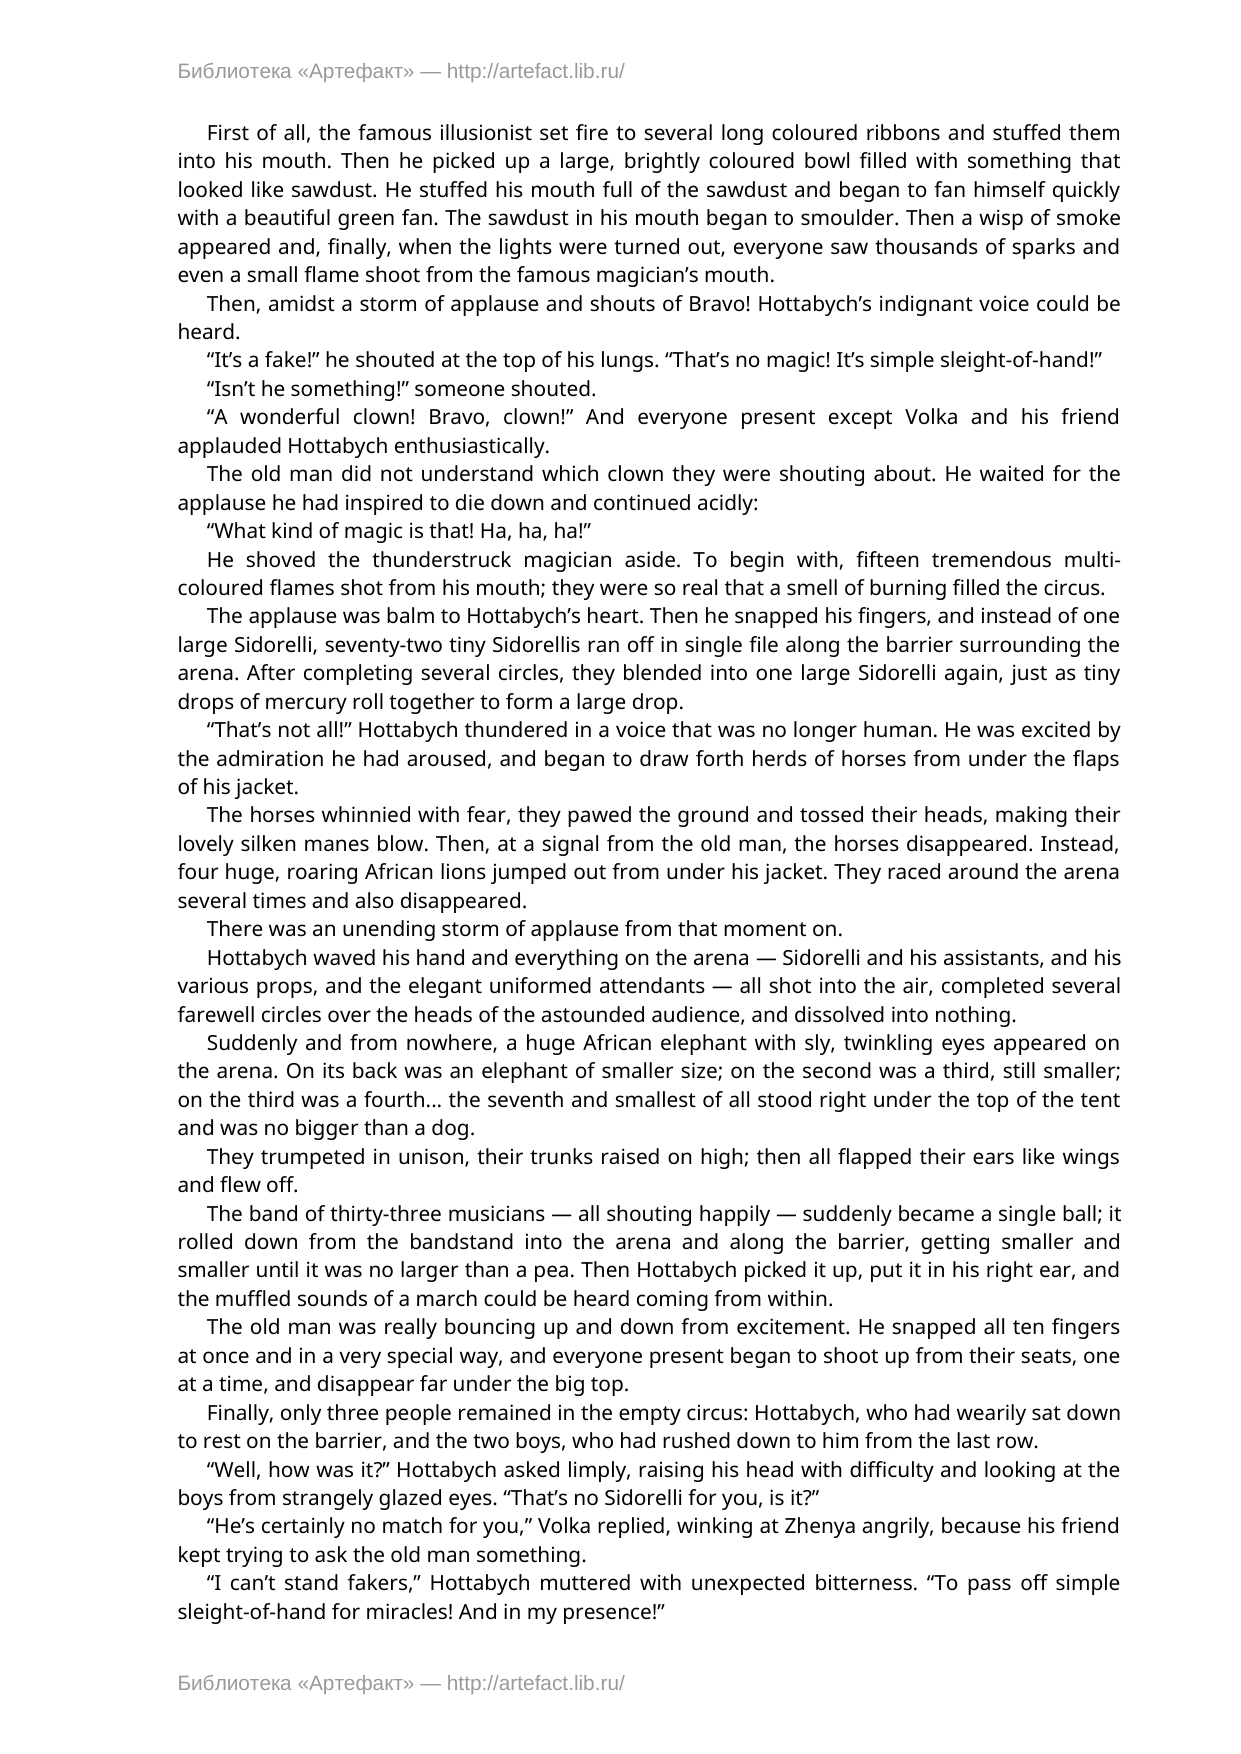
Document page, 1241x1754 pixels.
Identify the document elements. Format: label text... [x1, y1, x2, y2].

text The band of thirty-three musicians — all shouting happily — suddenly became a single ball; it rolled down from the bandstand into the arena and along the barrier, getting smaller and smaller until it was no larger than a pea. Then Hottabych picked it up, put it in his right ear, and the muffled sounds of a march could be heard coming from within. [177, 1199, 1122, 1312]
text Then, amidst a storm of applause and shouts of Bravo! Hottabych’s indignant voice could be heard. [177, 289, 1122, 346]
text The old man was really bouncing up and down from excitement. He snapped all ten fingers at once and in a very special way, and everyone present began to shoot up from their seats, one at a time, and disappear far under the big top. [177, 1312, 1122, 1398]
text First of all, the famous illusionist set fire to several long coloured ribbons and stuffed them into his mouth. Then he picked up a large, brightly coloured bowl filled with something that looked like sawdust. He stuffed his mouth full of the sawdust and began to fan himself quickly with a beautiful green fan. The sawdust in his mouth began to smoulder. Then a wisp of smoke appeared and, finally, when the lights were turned out, everyone saw thousands of sparks and even a small flame shoot from the famous magician’s mouth. [177, 118, 1122, 289]
text “I can’t stand fakers,” Hottabych muttered with unexpected bitterness. “To pass off simple sleight-of-hand for miracles! And in my presence!” [177, 1568, 1122, 1625]
text There was an unending storm of applause from that moment on. [177, 914, 1122, 943]
text “Isn’t he something!” someone shouted. [177, 374, 1122, 402]
text “A wonderful clown! Bravo, clown!” And everyone present except Volka and his friend applauded Hottabych enthusiastically. [177, 402, 1122, 459]
text “That’s not all!” Hottabych thundered in a voice that was no longer human. He was excited by the admiration he had aroused, and began to draw forth herds of horses from under the flaps of his jacket. [177, 715, 1122, 801]
text “What kind of magic is that! Ha, ha, ha!” [177, 516, 1122, 545]
text “He’s certainly no match for you,” Volka replied, winking at Zhenya angrily, because his friend kept trying to ask the old man something. [177, 1512, 1122, 1568]
text “It’s a fake!” he shouted at the top of his lungs. “That’s no magic! It’s simple sleight-of-hand!” [177, 346, 1122, 374]
text The horses whinnied with fear, they pawed the ground and tossed their heads, making their lovely silken manes blow. Then, at a signal from the old man, the horses disappeared. Instead, four huge, roaring African lions jumped out from under his jacket. They raced around the arena several times and also disappeared. [177, 801, 1122, 914]
text The applause was balm to Hottabych’s heart. Then he snapped his fingers, and instead of one large Sidorelli, seventy-two tiny Sidorellis ran off in single file along the barrier surrounding the arena. After completing several circles, they blended into one large Sidorelli again, just as tiny drops of mercury roll together to form a large drop. [177, 602, 1122, 715]
text The old man did not understand which clown they were shouting about. He waited for the applause he had inspired to die down and continued acidly: [177, 459, 1122, 516]
text Finally, only three people remained in the empty circus: Hottabych, who had wearily sat down to rest on the barrier, and the two boys, who had rushed down to him from the last row. [177, 1398, 1122, 1455]
text He shoved the thunderstruck magician aside. To begin with, fifteen tremendous multi-coloured flames shot from his mouth; they were so real that a smell of burning filled the circus. [177, 545, 1122, 602]
text Suddenly and from nowhere, a huge African elephant with sly, twinkling eyes appeared on the arena. On its back was an elephant of smaller size; on the second was a third, still smaller; on the third was a fourth... the seventh and smallest of all stood right under the top of the tent and was no bigger than a dog. [177, 1028, 1122, 1142]
text They trumpeted in unison, their trunks raised on high; then all flapped their ears like wings and flew off. [177, 1142, 1122, 1199]
text Hottabych waved his hand and everything on the arena — Sidorelli and his assistants, and his various props, and the elegant uniformed attendants — all shot into the air, completed several farewell circles over the heads of the astounded audience, and dissolved into nothing. [177, 943, 1122, 1028]
text “Well, how was it?” Hottabych asked limply, raising his head with difficulty and looking at the boys from strangely glazed eyes. “That’s no Sidorelli for you, is it?” [177, 1455, 1122, 1512]
